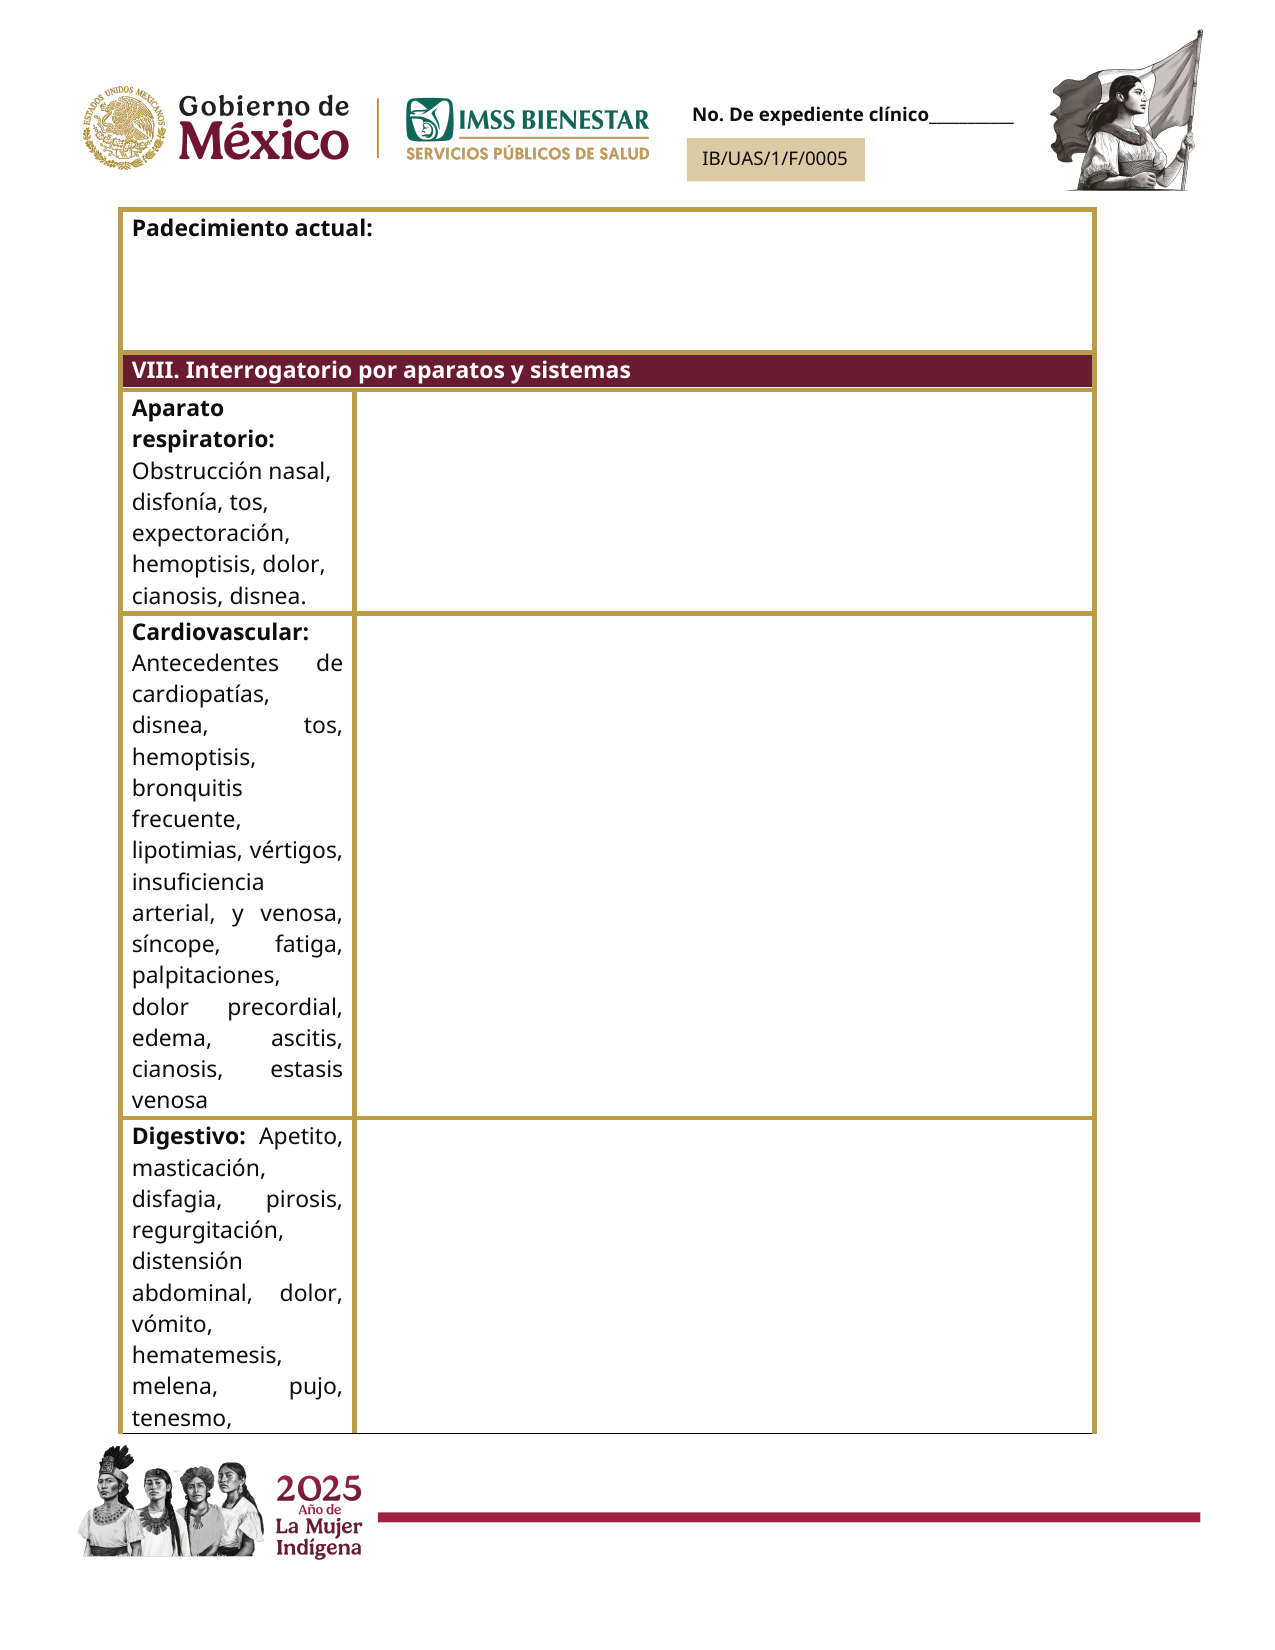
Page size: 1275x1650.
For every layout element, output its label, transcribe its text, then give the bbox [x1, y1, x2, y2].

table_cell [357, 616, 1092, 1116]
table_cell Aparato respiratorio: Obstrucción nasal, disfonía, tos, expectoración, hemoptisis, dolor, cianosis, disnea. [123, 392, 352, 611]
table_cell [357, 1120, 1092, 1433]
picture [1, 0, 1274, 1650]
table_cell [357, 392, 1092, 611]
table_cell VIII. Interrogatorio por aparatos y sistemas [123, 355, 1092, 387]
table_cell Padecimiento actual: [123, 212, 1092, 350]
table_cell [123, 1120, 352, 1433]
table_cell Cardiovascular: Antecedentes de cardiopatías, disnea, tos, hemoptisis, bronquitis frecuente, lipotimias, vértigos, insuficiencia arterial, y venosa, síncope, fatiga, palpitaciones, dolor precordial, edema, ascitis, cianosis, estasis venosa [123, 616, 352, 1116]
